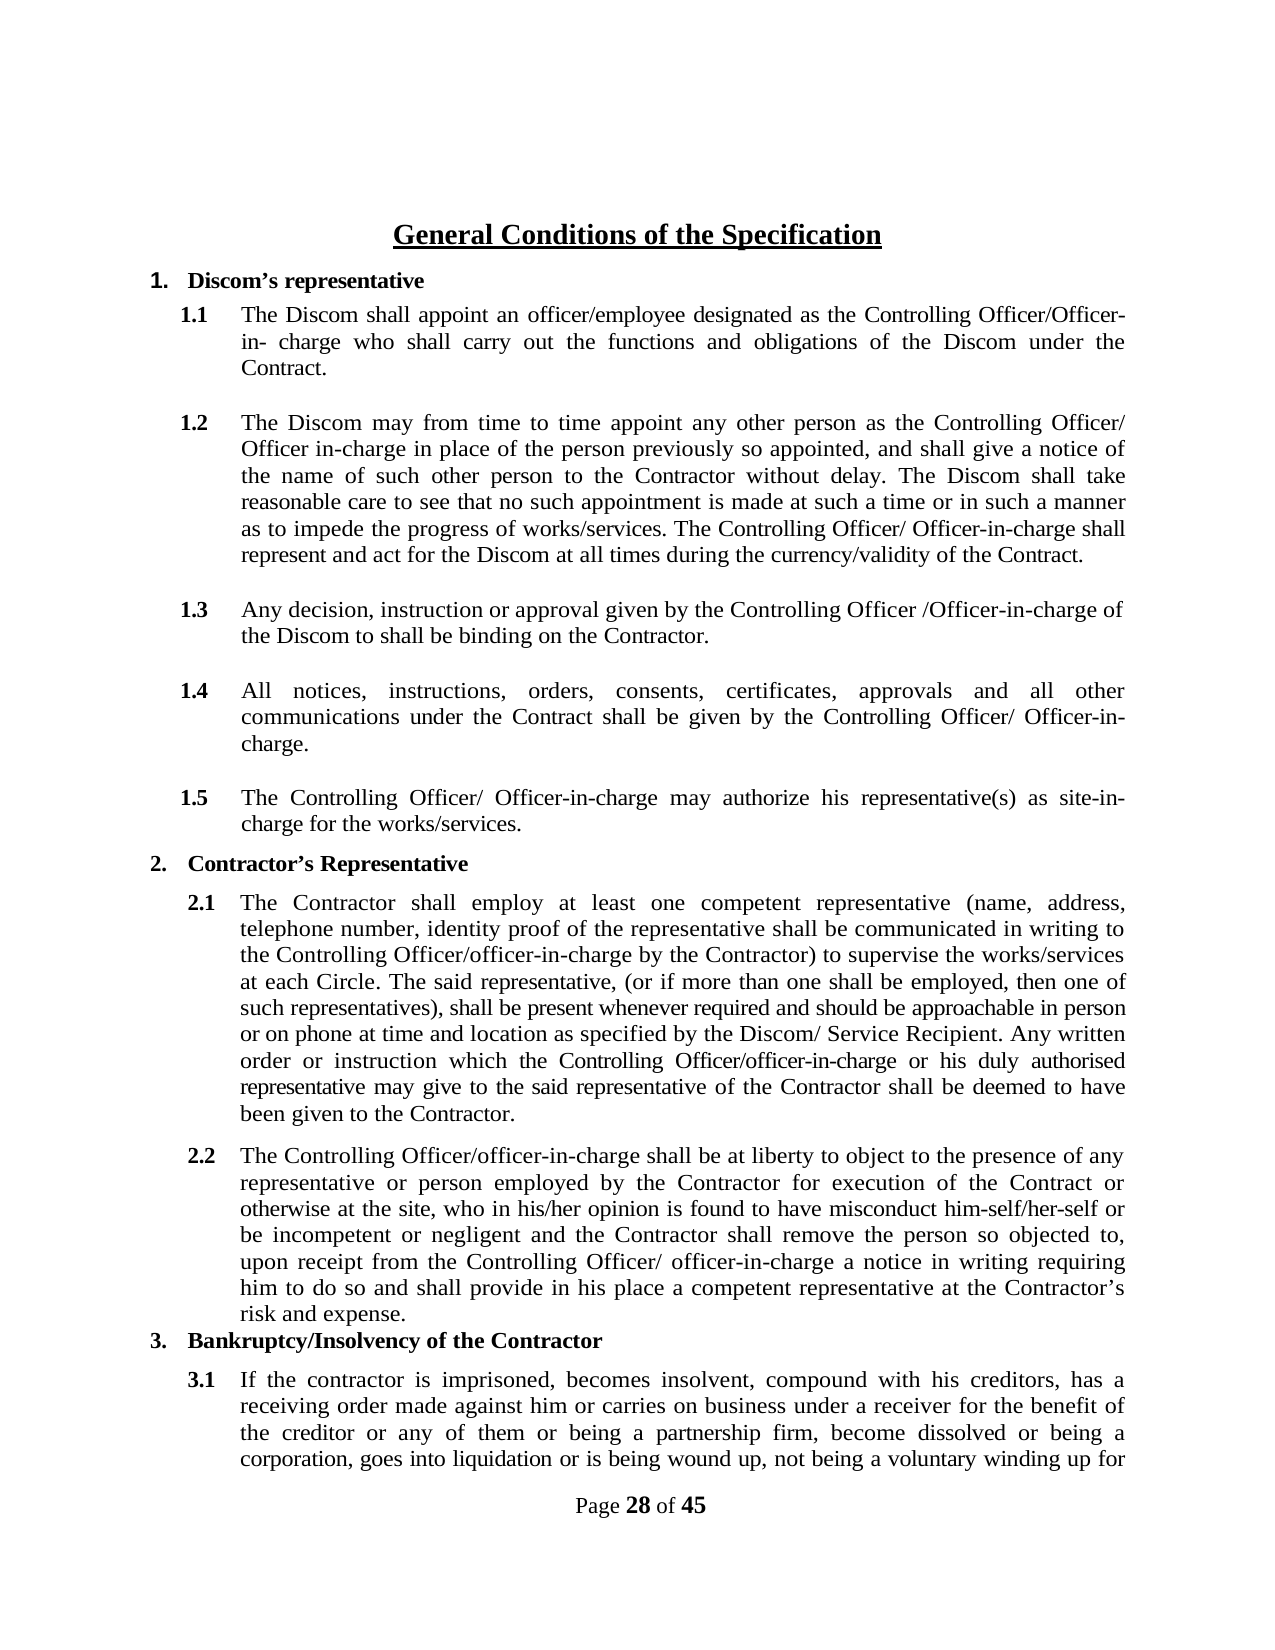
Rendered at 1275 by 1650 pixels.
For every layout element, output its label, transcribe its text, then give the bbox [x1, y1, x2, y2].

list All notices, instructions, orders, consents, certificates, approvals and all other communications under the Contract shall be given by the Controlling Officer/ Officer-in-charge. [180, 677, 1125, 756]
subtitle Discom’s representative [150, 267, 1225, 294]
list The Discom shall appoint an officer/employee designated as the Controlling Officer/Officer-in- charge who shall carry out the functions and obligations of the Discom under the Contract. [180, 302, 1126, 381]
subtitle Contractor’s Representative [150, 850, 1225, 876]
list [187, 1366, 1126, 1472]
text General Conditions of the Specification [393, 217, 1225, 250]
subtitle Bankruptcy/Insolvency of the Contractor [150, 1327, 1225, 1353]
list The Contractor shall employ at least one competent representative (name, address, telephone number, identity proof of the representative shall be communicated in writing to the Controlling Officer/officer-in-charge by the Contractor) to supervise the works/services at each Circle. The said representative, (or if more than one shall be employed, then one of such representatives), shall be present whenever required and should be approachable in person or on phone at time and location as specified by the Discom/ Service Recipient. Any written order or instruction which the Controlling Officer/officer-in-charge or his duly authorised representative may give to the said representative of the Contractor shall be deemed to have been given to the Contractor. [187, 889, 1126, 1126]
list Any decision, instruction or approval given by the Controlling Officer /Officer-in-charge of the Discom to shall be binding on the Contractor. [180, 596, 1125, 648]
list The Discom may from time to time appoint any other person as the Controlling Officer/ Officer in-charge in place of the person previously so appointed, and shall give a notice of the name of such other person to the Contractor without delay. The Discom shall take reasonable care to see that no such appointment is made at such a time or in such a manner as to impede the progress of works/services. The Controlling Officer/ Officer-in-charge shall represent and act for the Discom at all times during the currency/validity of the Contract. [180, 409, 1126, 567]
list The Controlling Officer/officer-in-charge shall be at liberty to object to the presence of any representative or person employed by the Contractor for execution of the Contract or otherwise at the site, who in his/her opinion is found to have misconduct him-self/her-self or be incompetent or negligent and the Contractor shall remove the person so objected to, upon receipt from the Controlling Officer/ officer-in-charge a notice in writing requiring him to do so and shall provide in his place a competent representative at the Contractor’s risk and expense. [187, 1142, 1126, 1327]
list The Controlling Officer/ Officer-in-charge may authorize his representative(s) as site-in-charge for the works/services. [180, 784, 1126, 837]
